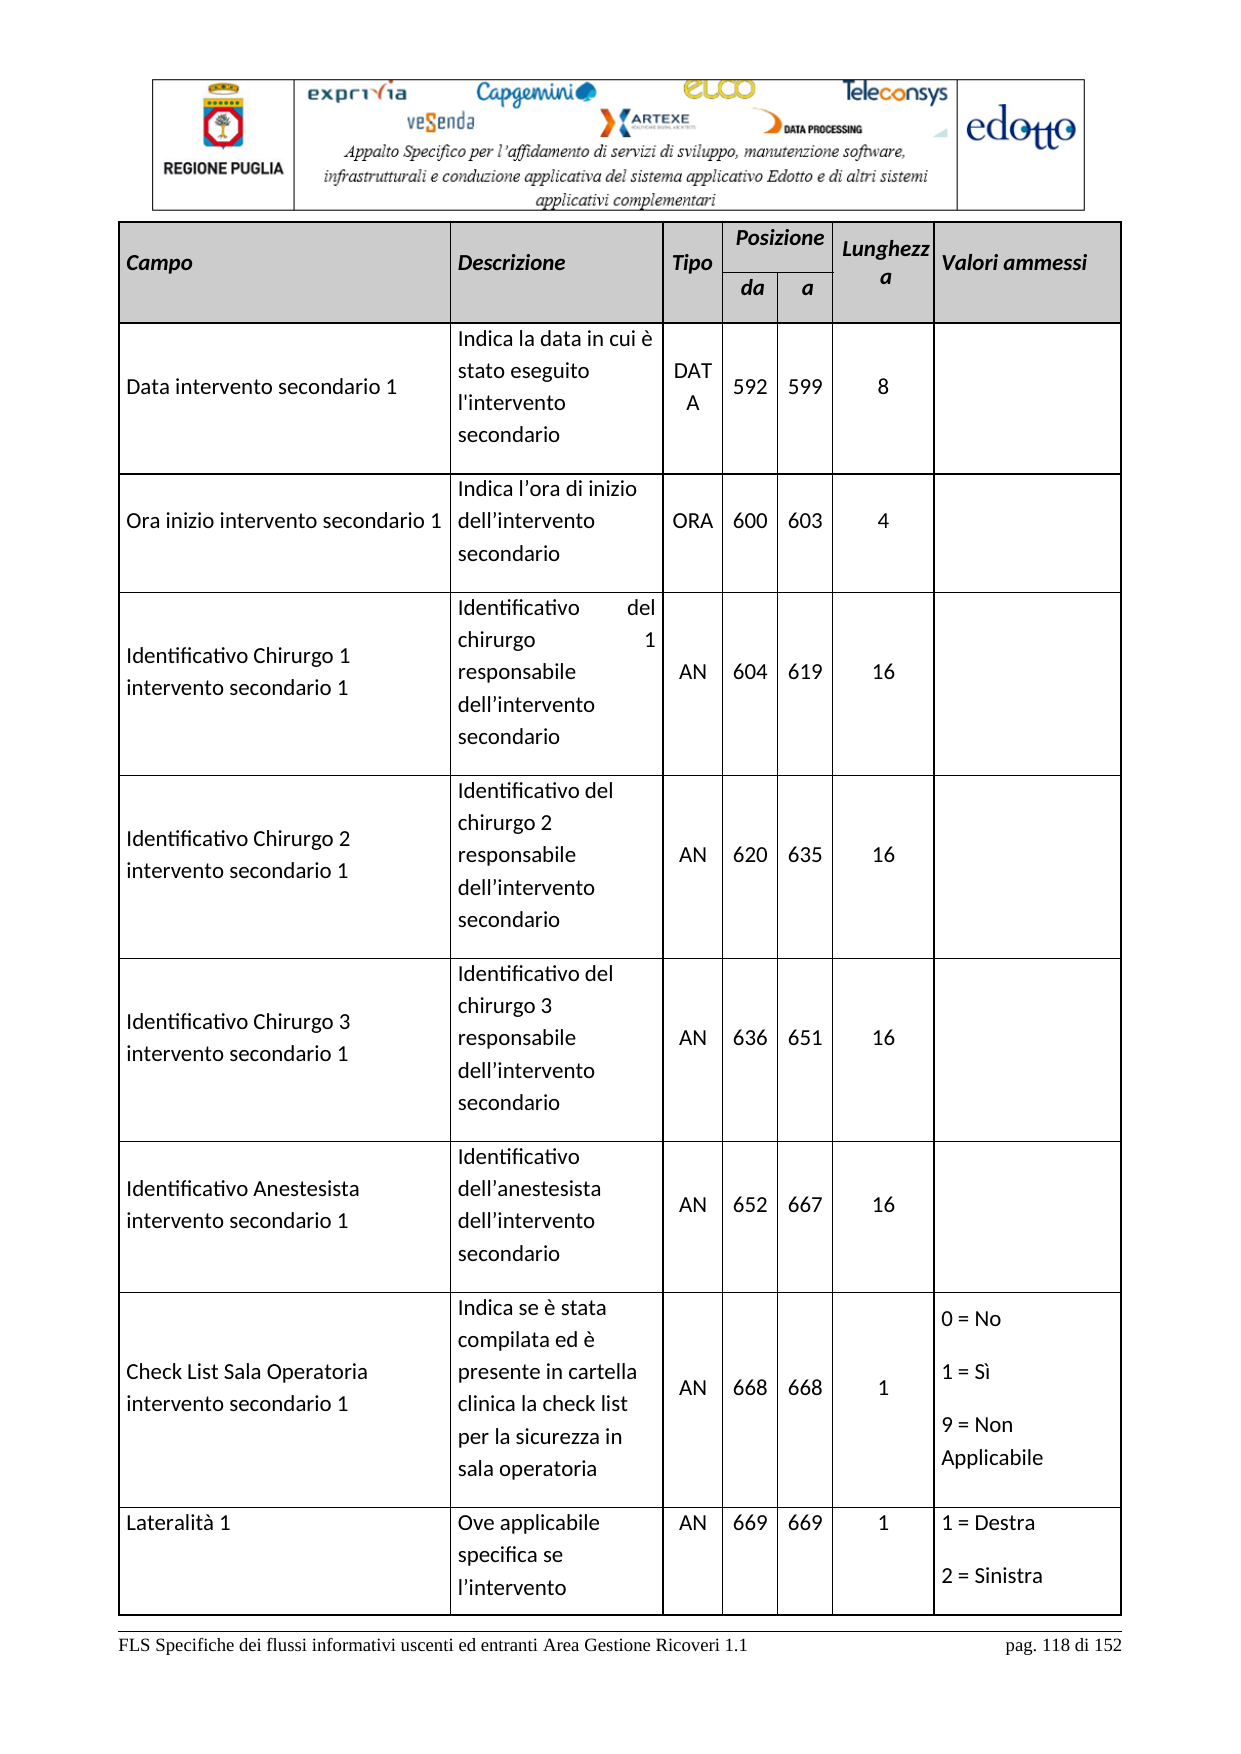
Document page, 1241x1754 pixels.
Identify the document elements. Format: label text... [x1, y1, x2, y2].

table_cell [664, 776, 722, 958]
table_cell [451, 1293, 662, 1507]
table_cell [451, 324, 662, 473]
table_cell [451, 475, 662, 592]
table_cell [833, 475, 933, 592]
table_header Campo [120, 223, 450, 322]
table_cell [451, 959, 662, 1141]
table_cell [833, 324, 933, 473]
table_header Tipo [664, 223, 722, 322]
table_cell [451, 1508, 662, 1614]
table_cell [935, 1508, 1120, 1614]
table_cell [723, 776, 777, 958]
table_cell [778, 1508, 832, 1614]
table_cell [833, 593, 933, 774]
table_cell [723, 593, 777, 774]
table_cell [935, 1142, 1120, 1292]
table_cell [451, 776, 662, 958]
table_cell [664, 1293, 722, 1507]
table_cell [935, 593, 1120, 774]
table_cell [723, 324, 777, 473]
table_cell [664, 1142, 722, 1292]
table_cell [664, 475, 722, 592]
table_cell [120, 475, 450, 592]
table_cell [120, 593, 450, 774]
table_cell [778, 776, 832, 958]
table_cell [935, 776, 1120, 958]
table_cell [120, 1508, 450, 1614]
table_header Descrizione [451, 223, 662, 322]
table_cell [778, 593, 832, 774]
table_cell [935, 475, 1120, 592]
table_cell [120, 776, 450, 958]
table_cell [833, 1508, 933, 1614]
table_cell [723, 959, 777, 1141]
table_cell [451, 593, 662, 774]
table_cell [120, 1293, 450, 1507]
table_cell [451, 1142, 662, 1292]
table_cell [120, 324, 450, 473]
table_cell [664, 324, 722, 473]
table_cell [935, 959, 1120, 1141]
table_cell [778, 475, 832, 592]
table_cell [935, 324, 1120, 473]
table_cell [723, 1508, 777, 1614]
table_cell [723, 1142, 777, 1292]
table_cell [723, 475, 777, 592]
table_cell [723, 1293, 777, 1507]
table_header Posizione [723, 223, 832, 272]
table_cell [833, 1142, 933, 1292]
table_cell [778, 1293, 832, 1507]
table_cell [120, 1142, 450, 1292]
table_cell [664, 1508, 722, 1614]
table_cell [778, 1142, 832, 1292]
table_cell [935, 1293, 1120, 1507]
table_header Lunghezza [833, 223, 933, 322]
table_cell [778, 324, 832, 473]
table_cell da [723, 273, 777, 322]
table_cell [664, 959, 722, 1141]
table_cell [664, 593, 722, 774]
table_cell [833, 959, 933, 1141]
table_header Valori ammessi [935, 223, 1120, 322]
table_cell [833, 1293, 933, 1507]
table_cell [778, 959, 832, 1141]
table_cell a [778, 273, 832, 322]
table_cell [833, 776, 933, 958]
picture [147, 73, 1093, 218]
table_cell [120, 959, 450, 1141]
